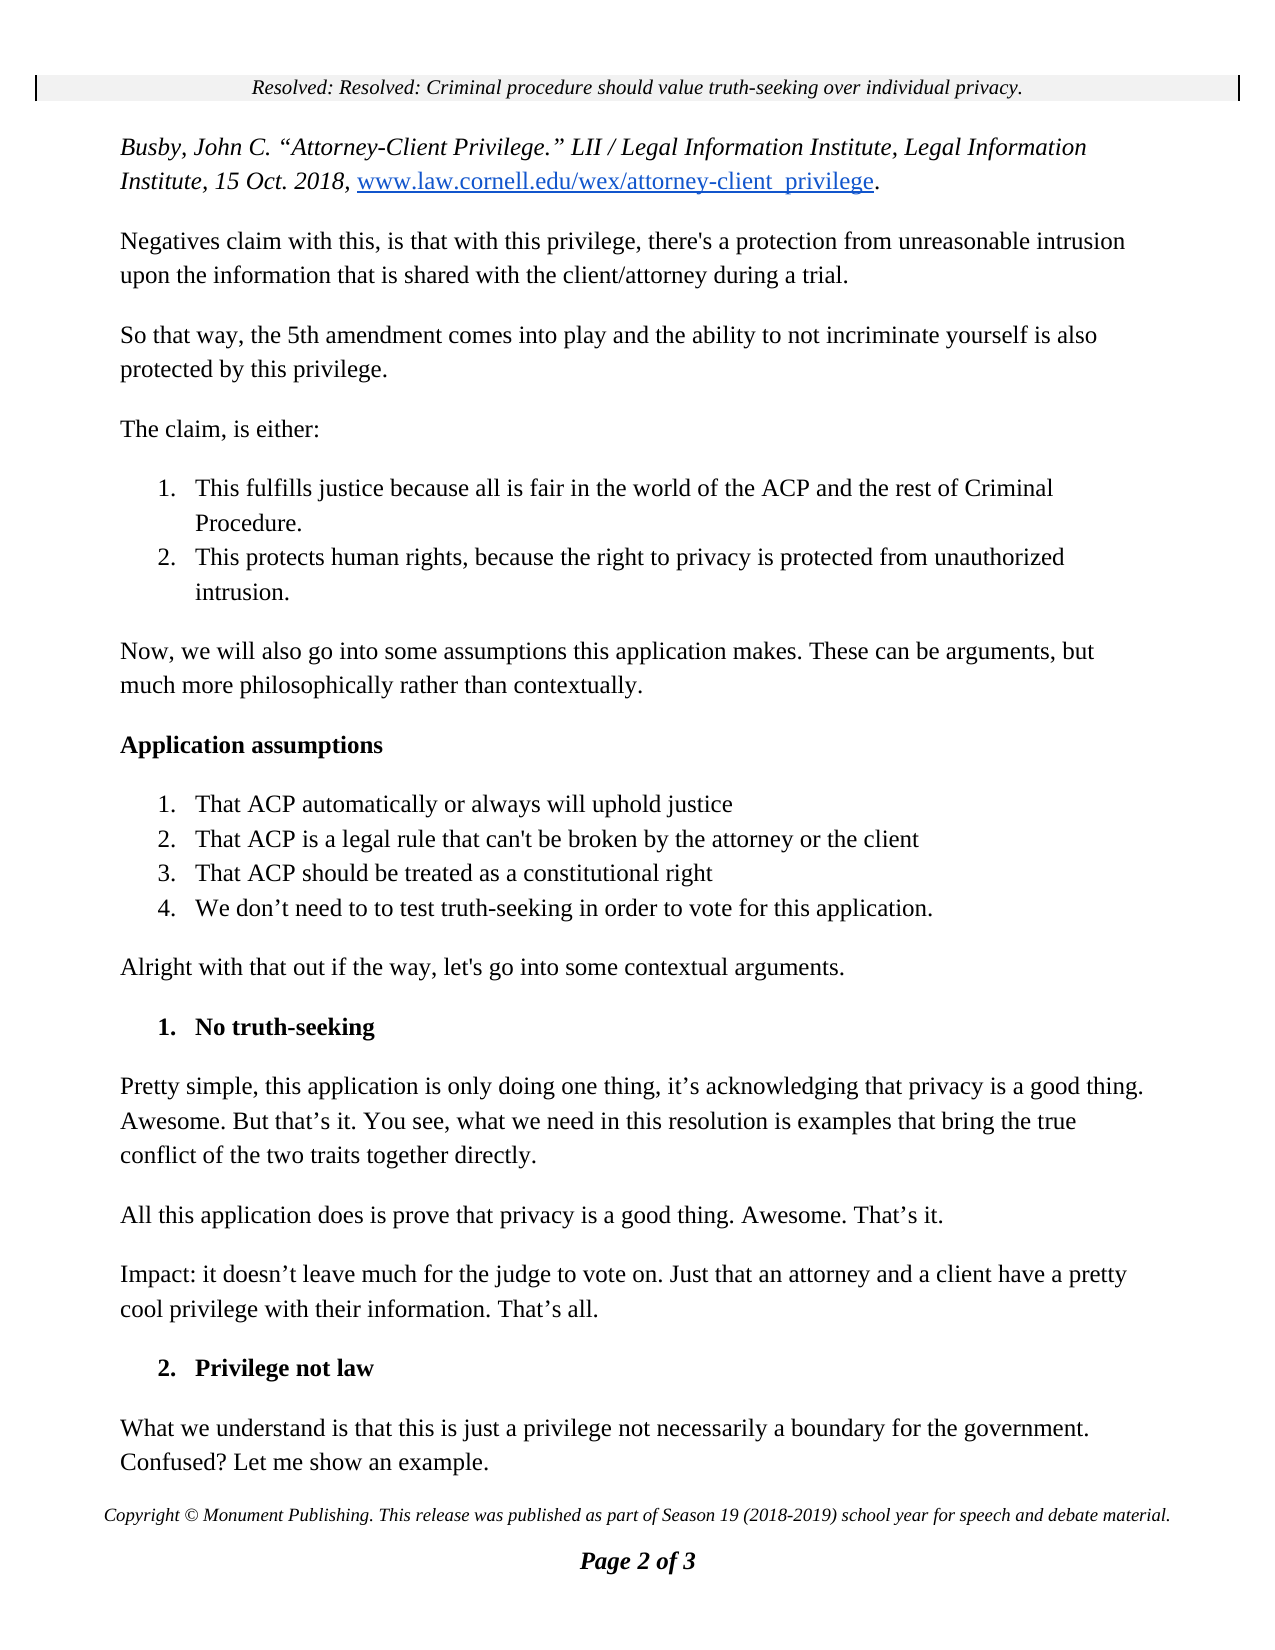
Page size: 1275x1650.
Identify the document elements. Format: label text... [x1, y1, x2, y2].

list No truth-seeking [157, 1012, 1155, 1041]
list We don’t need to to test truth-seeking in order to vote for this application. [157, 893, 1155, 922]
text Impact: it doesn’t leave much for the judge to vote on. Just that an attorney and a client have a pretty cool privilege with their information. That’s all. [120, 1259, 1155, 1323]
list That ACP is a legal rule that can't be broken by the attorney or the client [157, 824, 1155, 853]
list That ACP should be treated as a constitutional right [157, 858, 1155, 887]
text Busby, John C. “Attorney-Client Privilege.” LII / Legal Information Institute, Legal Information Institute, 15 Oct. 2018, www.law.cornell.edu/wex/attorney-client_privilege. [120, 132, 1155, 195]
text All this application does is prove that privacy is a good thing. Awesome. That’s it. [120, 1200, 1155, 1229]
text Now, we will also go into some assumptions this application makes. These can be arguments, but much more philosophically rather than contextually. [120, 636, 1155, 699]
text What we understand is that this is just a privilege not necessarily a boundary for the government. Confused? Let me show an example. [120, 1413, 1155, 1476]
list Privilege not law [157, 1353, 1155, 1382]
text So that way, the 5th amendment comes into play and the ability to not incriminate yourself is also protected by this privilege. [120, 320, 1155, 383]
text Application assumptions [120, 730, 1155, 759]
list This fulfills justice because all is fair in the world of the ACP and the rest of Criminal Procedure. [157, 473, 1155, 536]
text The claim, is either: [120, 414, 1155, 442]
text Negatives claim with this, is that with this privilege, there's a protection from unreasonable intrusion upon the information that is shared with the client/attorney during a trial. [120, 226, 1155, 289]
text Pretty simple, this application is only doing one thing, it’s acknowledging that privacy is a good thing. Awesome. But that’s it. You see, what we need in this resolution is examples that bring the true conflict of the two traits together directly. [120, 1071, 1155, 1169]
list This protects human rights, because the right to privacy is protected from unauthorized intrusion. [157, 542, 1155, 605]
text Alright with that out if the way, let's go into some contextual arguments. [120, 952, 1155, 981]
list That ACP automatically or always will uphold justice [157, 789, 1155, 818]
